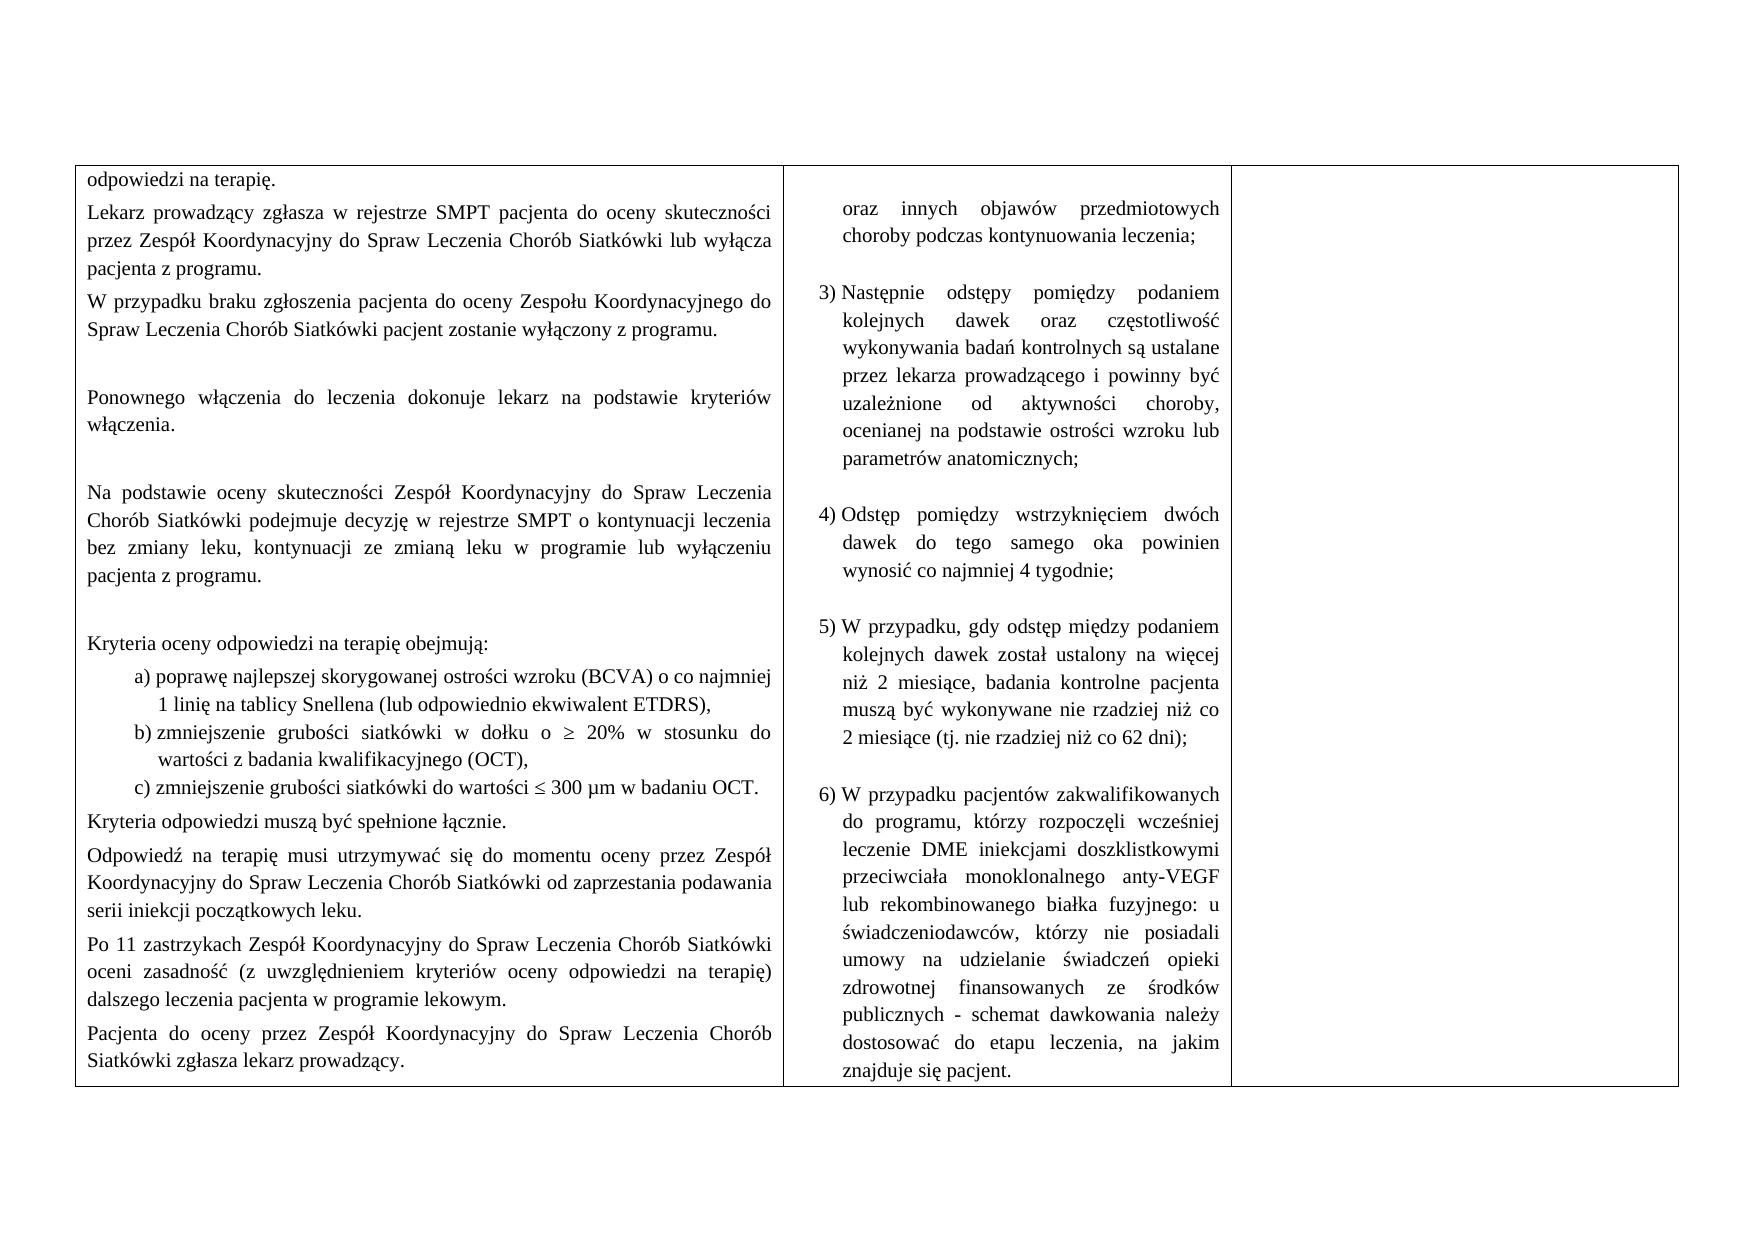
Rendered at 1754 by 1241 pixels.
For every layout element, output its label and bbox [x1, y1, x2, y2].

table_cell [76, 166, 783, 1086]
table_cell [784, 166, 1231, 1086]
table_cell [1232, 166, 1678, 1086]
